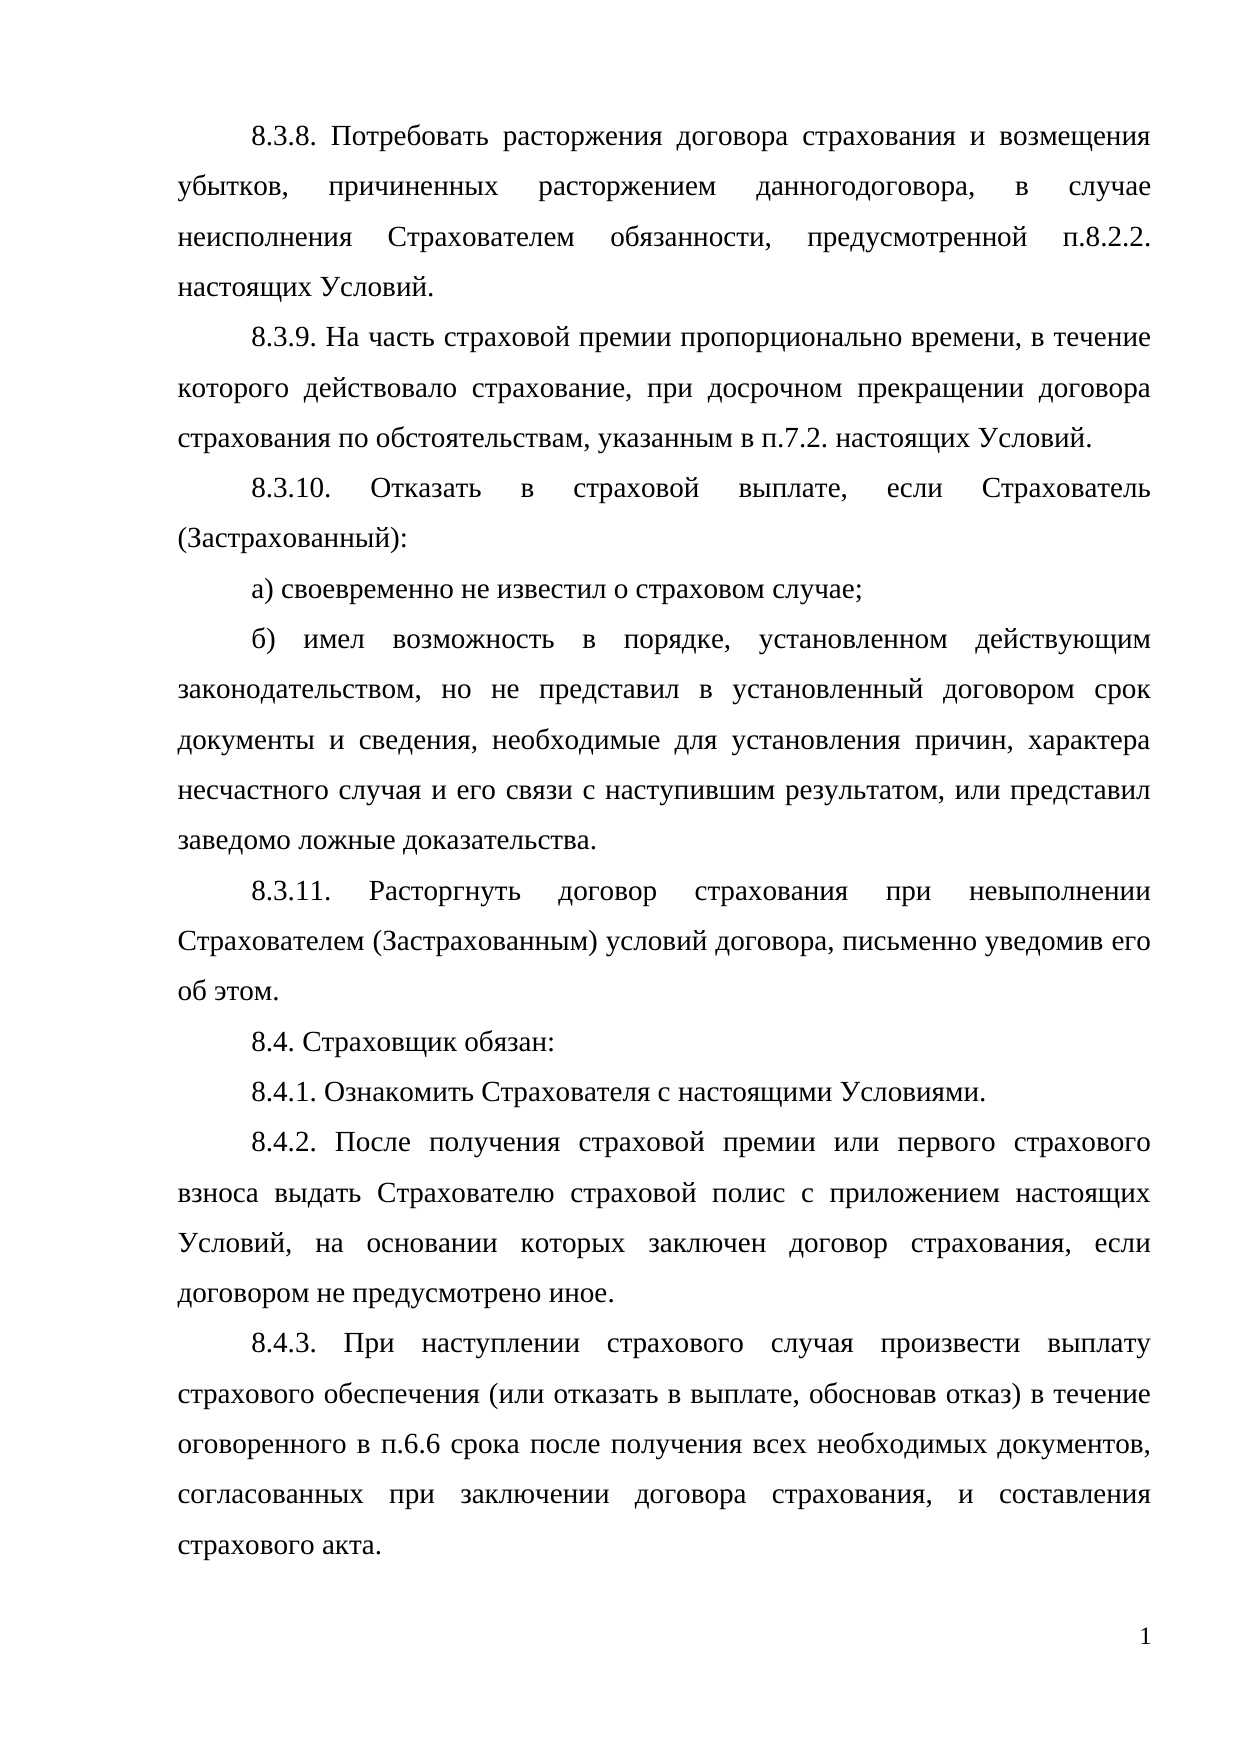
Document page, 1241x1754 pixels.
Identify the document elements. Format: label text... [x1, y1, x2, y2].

text 8.3.8. Потребовать расторжения договора страхования и возмещения убытков, причиненных расторжением данногодоговора, в случае неисполнения Страхователем обязанности, предусмотренной п.8.2.2. настоящих Условий. [177, 118, 1152, 303]
text 8.3.9. На часть страховой премии пропорционально времени, в течение которого действовало страхование, при досрочном прекращении договора страхования по обстоятельствам, указанным в п.7.2. настоящих Условий. [177, 319, 1152, 453]
text 8.4. Страховщик обязан: [177, 1024, 1152, 1057]
text 8.4.3. При наступлении страхового случая произвести выплату страхового обеспечения (или отказать в выплате, обосновав отказ) в течение оговоренного в п.6.6 срока после получения всех необходимых документов, согласованных при заключении договора страхования, и составления страхового акта. [177, 1326, 1152, 1560]
text а) своевременно не известил о страховом случае; [177, 571, 1152, 604]
text б) имел возможность в порядке, установленном действующим законодательством, но не представил в установленный договором срок документы и сведения, необходимые для установления причин, характера несчастного случая и его связи с наступившим результатом, или представил заведомо ложные доказательства. [177, 621, 1152, 856]
text 8.4.1. Ознакомить Страхователя с настоящими Условиями. [177, 1074, 1152, 1108]
text 8.3.11. Расторгнуть договор страхования при невыполнении Страхователем (Застрахованным) условий договора, письменно уведомив его об этом. [177, 873, 1152, 1007]
text 8.4.2. После получения страховой премии или первого страхового взноса выдать Страхователю страховой полис с приложением настоящих Условий, на основании которых заключен договор страхования, если договором не предусмотрено иное. [177, 1124, 1152, 1309]
text 8.3.10. Отказать в страховой выплате, если Страхователь (Застрахованный): [177, 470, 1152, 554]
